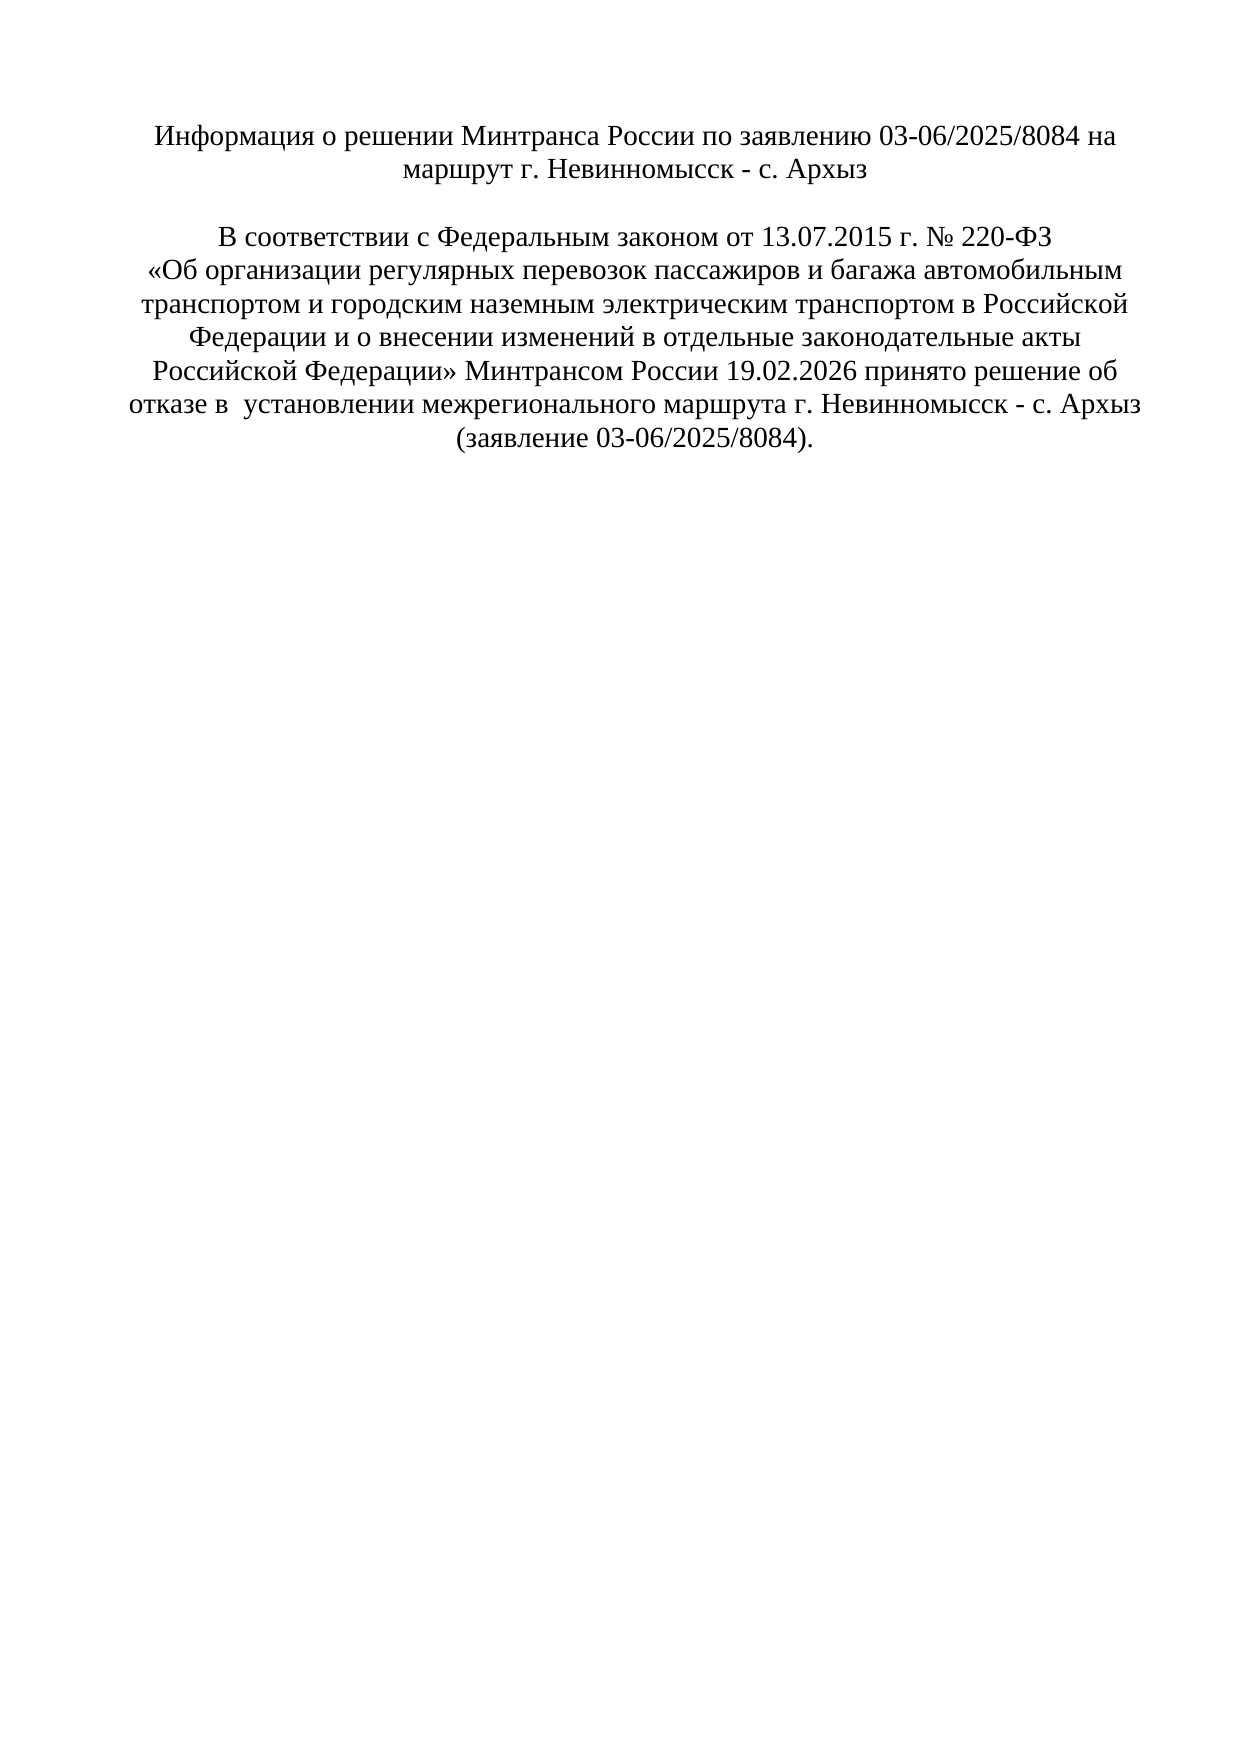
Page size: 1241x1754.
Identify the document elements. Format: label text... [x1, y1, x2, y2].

text Информация о решении Минтранса России по заявлению 03-06/2025/8084 на маршрут г. Невинномысск - с. Архыз [118, 118, 1152, 185]
text В соответствии с Федеральным законом от 13.07.2015 г. № 220-ФЗ «Об организации регулярных перевозок пассажиров и багажа автомобильным транспортом и городским наземным электрическим транспортом в Российской Федерации и о внесении изменений в отдельные законодательные акты Российской Федерации» Минтрансом России 19.02.2026 принято решение об отказе в установлении межрегионального маршрута г. Невинномысск - с. Архыз (заявление 03-06/2025/8084). [118, 219, 1152, 453]
